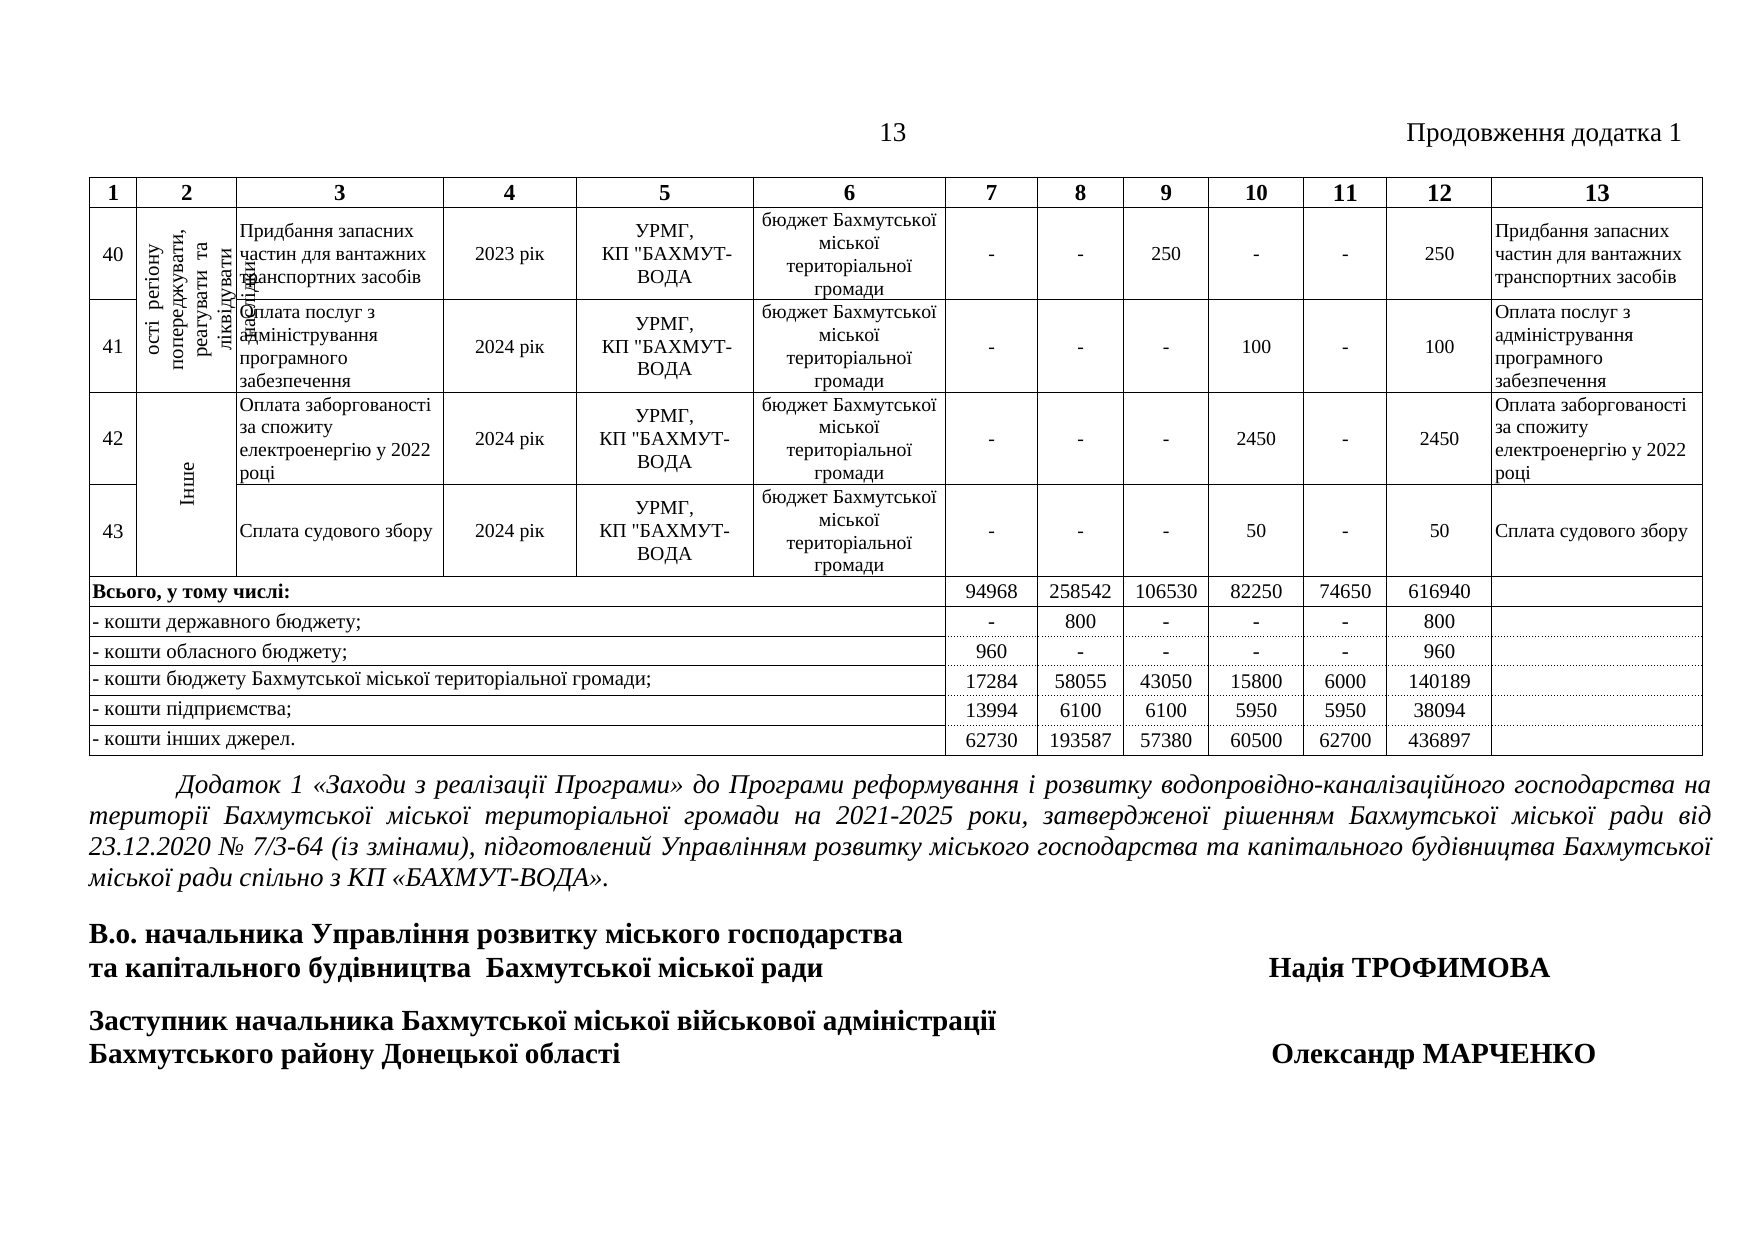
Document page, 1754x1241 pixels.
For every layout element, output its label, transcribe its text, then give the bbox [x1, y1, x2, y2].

table_header 5 [577, 178, 753, 207]
table_cell 62730 [946, 725, 1037, 755]
table_cell 2024 рік [444, 485, 576, 576]
table_cell 74650 [1304, 577, 1386, 606]
table_cell бюджет Бахмутської міської територіальної громади [754, 485, 945, 576]
table_cell - [1038, 636, 1123, 665]
table_cell - [946, 393, 1037, 484]
table_header 10 [1209, 178, 1303, 207]
table_header 11 [1304, 178, 1386, 207]
table_cell [1492, 636, 1702, 665]
table_header 2 [137, 178, 236, 207]
table_cell 17284 [946, 665, 1037, 695]
table_cell - [1038, 485, 1123, 576]
table_cell 60500 [1209, 725, 1303, 755]
table_cell - кошти державного бюджету; [90, 607, 945, 636]
table_cell Оплата заборгованості за спожиту електроенергію у 2022 році [237, 393, 443, 484]
table_cell - [946, 607, 1037, 636]
table_cell Інше [137, 393, 236, 576]
table_cell - [1209, 636, 1303, 665]
table_cell 40 [90, 208, 136, 299]
table_cell - кошти обласного бюджету; [90, 637, 945, 665]
table_cell 800 [1038, 607, 1123, 636]
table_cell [754, 208, 945, 299]
table_cell 2450 [1387, 393, 1491, 484]
table_cell 50 [1209, 485, 1303, 576]
table_cell - [1304, 485, 1386, 576]
table_cell 5950 [1209, 695, 1303, 725]
table_cell 2450 [1209, 393, 1303, 484]
table_cell Сплата судового збору [237, 485, 443, 576]
table_cell 258542 [1038, 577, 1123, 606]
table_cell 250 [1387, 208, 1491, 299]
text Заступник начальника Бахмутської міської військової адміністрації [89, 1003, 1683, 1036]
table_cell 58055 [1038, 665, 1123, 695]
table_cell 616940 [1387, 577, 1491, 606]
table_cell - [1038, 208, 1123, 299]
table_cell - [946, 300, 1037, 392]
table_cell [1492, 607, 1702, 636]
table_cell бюджет Бахмутської міської територіальної громади [754, 393, 945, 484]
table_cell 42 [90, 393, 136, 484]
table_cell 2023 рік [444, 208, 576, 299]
table_header 1 [90, 178, 136, 207]
table_cell 15800 [1209, 665, 1303, 695]
table_cell 436897 [1387, 725, 1491, 755]
table_cell 13994 [946, 695, 1037, 725]
table_cell - [1304, 607, 1386, 636]
table_cell 5950 [1304, 695, 1386, 725]
table_header 13 [1492, 178, 1702, 207]
table_header 12 [1387, 178, 1491, 207]
table_cell Оплата послуг з адміністрування програмного забезпечення [1492, 300, 1702, 392]
table_cell 100 [1387, 300, 1491, 392]
table_cell - кошти підприємства; [90, 696, 945, 725]
table_cell Придбання запасних частин для вантажних транспортних засобів [237, 208, 443, 299]
table_cell 94968 [946, 577, 1037, 606]
table_cell - [1304, 393, 1386, 484]
table_cell 960 [1387, 636, 1491, 665]
table_cell 43050 [1124, 665, 1208, 695]
table_cell бюджет Бахмутської міської територіальної громади [754, 300, 945, 392]
table_cell 2024 рік [444, 300, 576, 392]
table_cell Сплата судового збору [1492, 485, 1702, 576]
table_cell - кошти інших джерел. [90, 726, 945, 755]
table_cell УРМГ, КП "БАХМУТ-ВОДА [577, 393, 753, 484]
table_cell - [1124, 607, 1208, 636]
table_cell - [946, 208, 1037, 299]
table_cell 41 [90, 300, 136, 392]
table_header 6 [754, 178, 945, 207]
table_cell - [1209, 607, 1303, 636]
table_cell 2024 рік [444, 393, 576, 484]
table_cell - [1124, 636, 1208, 665]
table_cell 800 [1387, 607, 1491, 636]
table_cell 250 [1124, 208, 1208, 299]
table_cell 6100 [1124, 695, 1208, 725]
table_header 4 [444, 178, 576, 207]
table_cell - [1124, 485, 1208, 576]
table_cell - кошти бюджету Бахмутської міської територіальної громади; [90, 666, 945, 695]
table_cell Оплата заборгованості за спожиту електроенергію у 2022 році [1492, 393, 1702, 484]
table_header 8 [1038, 178, 1123, 207]
table_header 7 [946, 178, 1037, 207]
table_cell Всього, у тому числі: [90, 577, 945, 606]
table_cell Оплата послуг з адміністрування програмного забезпечення [237, 300, 443, 392]
table_cell 6100 [1038, 695, 1123, 725]
table_cell - [1124, 300, 1208, 392]
table_cell 193587 [1038, 725, 1123, 755]
table_cell - [946, 485, 1037, 576]
table_cell - [1304, 300, 1386, 392]
table_cell 140189 [1387, 665, 1491, 695]
table_cell - [1304, 208, 1386, 299]
text Додаток 1 «Заходи з реалізації Програми» до Програми реформування і розвитку водопровідно-каналізаційного господарства на території Бахмутської міської територіальної громади на 2021-2025 роки, затвердженої рішенням Бахмутської міської ради від 23.12.2020 № 7/3-64 (із змінами), підготовлений Управлінням розвитку міського господарства та капітального будівництва Бахмутської міської ради спільно з КП «БАХМУТ-ВОДА». [89, 768, 1716, 892]
table_cell УРМГ, КП "БАХМУТ-ВОДА [577, 485, 753, 576]
text В.о. начальника Управління розвитку міського господарства [89, 916, 1683, 950]
table_cell 100 [1209, 300, 1303, 392]
table_cell 960 [946, 636, 1037, 665]
table_cell 38094 [1387, 695, 1491, 725]
text Бахмутського району Донецької області Олександр МАРЧЕНКО [89, 1036, 1683, 1070]
table_cell 82250 [1209, 577, 1303, 606]
table_cell [1492, 695, 1702, 725]
table_cell - [1038, 393, 1123, 484]
table_cell - [1304, 636, 1386, 665]
table_cell 50 [1387, 485, 1491, 576]
table_cell УРМГ, КП "БАХМУТ-ВОДА [577, 208, 753, 299]
table_header 9 [1124, 178, 1208, 207]
table_cell - [1124, 393, 1208, 484]
text та капітального будівництва Бахмутської міської ради Надія ТРОФИМОВА [89, 950, 1683, 983]
table_cell УРМГ, КП "БАХМУТ-ВОДА [577, 300, 753, 392]
table_cell [1492, 665, 1702, 695]
table_cell Придбання запасних частин для вантажних транспортних засобів [1492, 208, 1702, 299]
table_cell - [1038, 300, 1123, 392]
table_cell 57380 [1124, 725, 1208, 755]
table_cell [1492, 725, 1702, 755]
table_header 3 [237, 178, 443, 207]
table_cell 43 [90, 485, 136, 576]
table_cell - [1209, 208, 1303, 299]
table_cell 106530 [1124, 577, 1208, 606]
table_cell 62700 [1304, 725, 1386, 755]
table_cell [1492, 577, 1702, 606]
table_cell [137, 208, 236, 392]
table_cell 6000 [1304, 665, 1386, 695]
